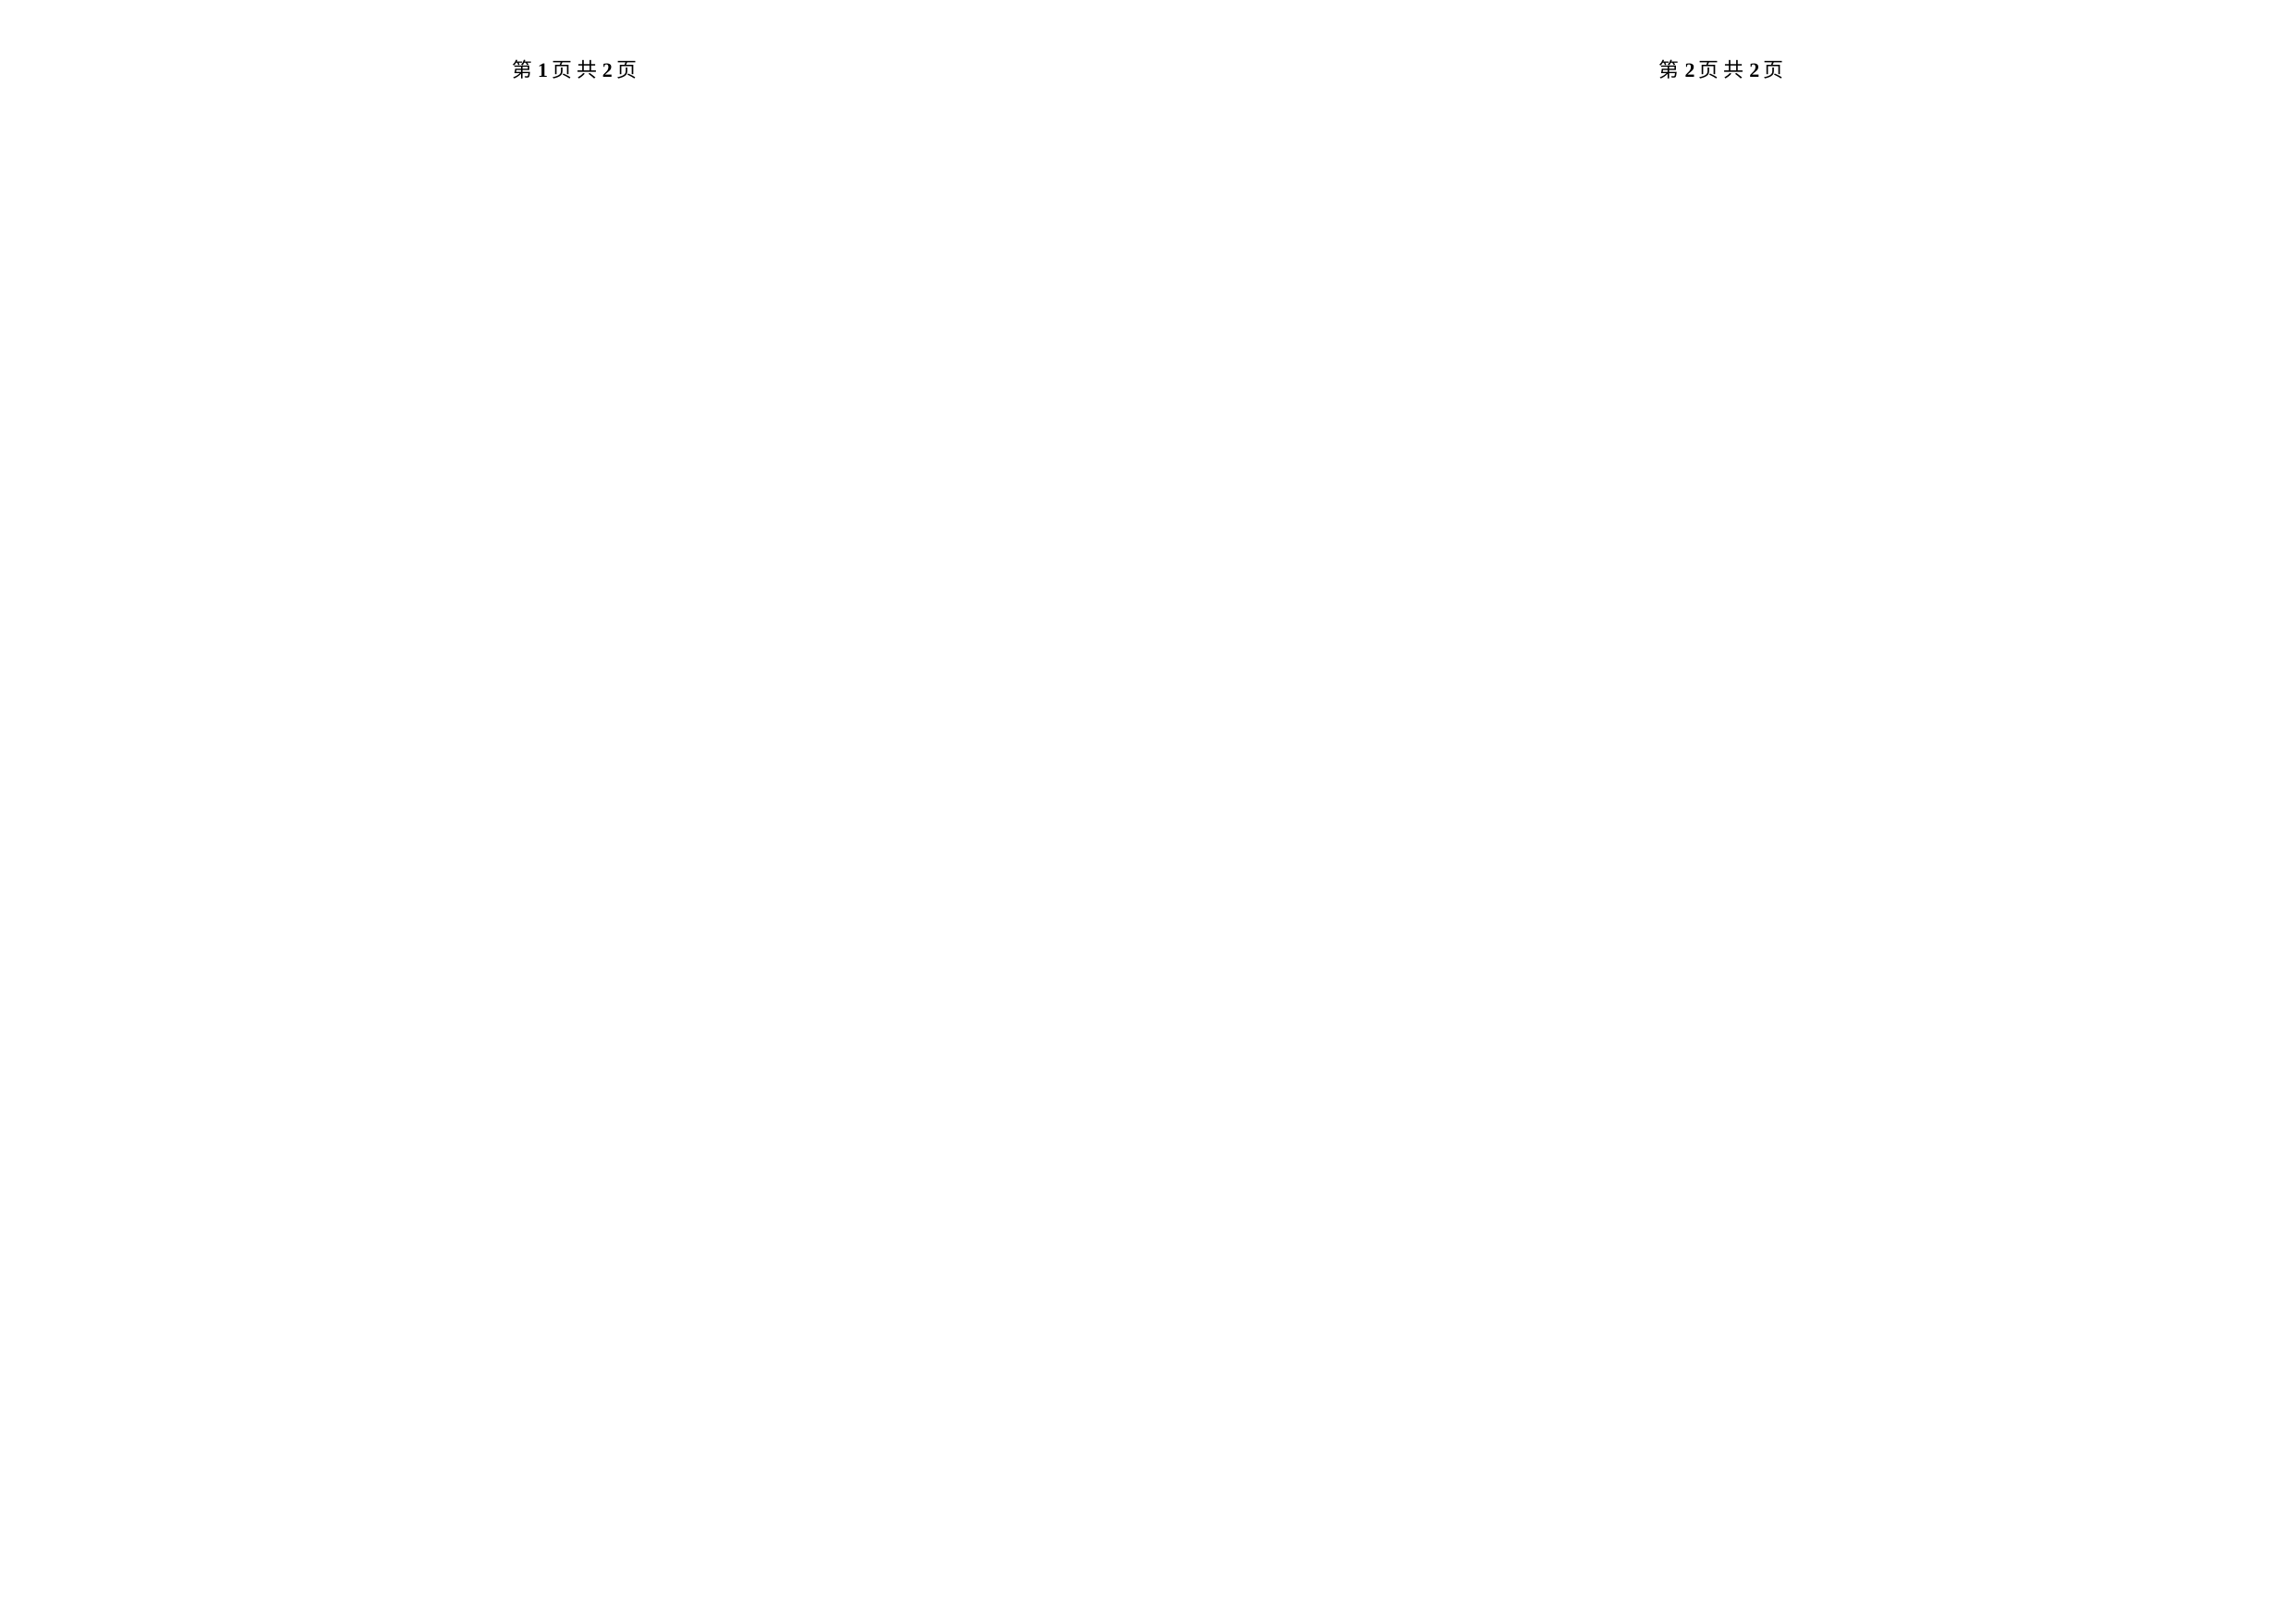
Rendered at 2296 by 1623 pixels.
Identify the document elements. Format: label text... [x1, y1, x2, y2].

text 第1页 共2页 第2页 共2页 [62, 54, 2234, 82]
